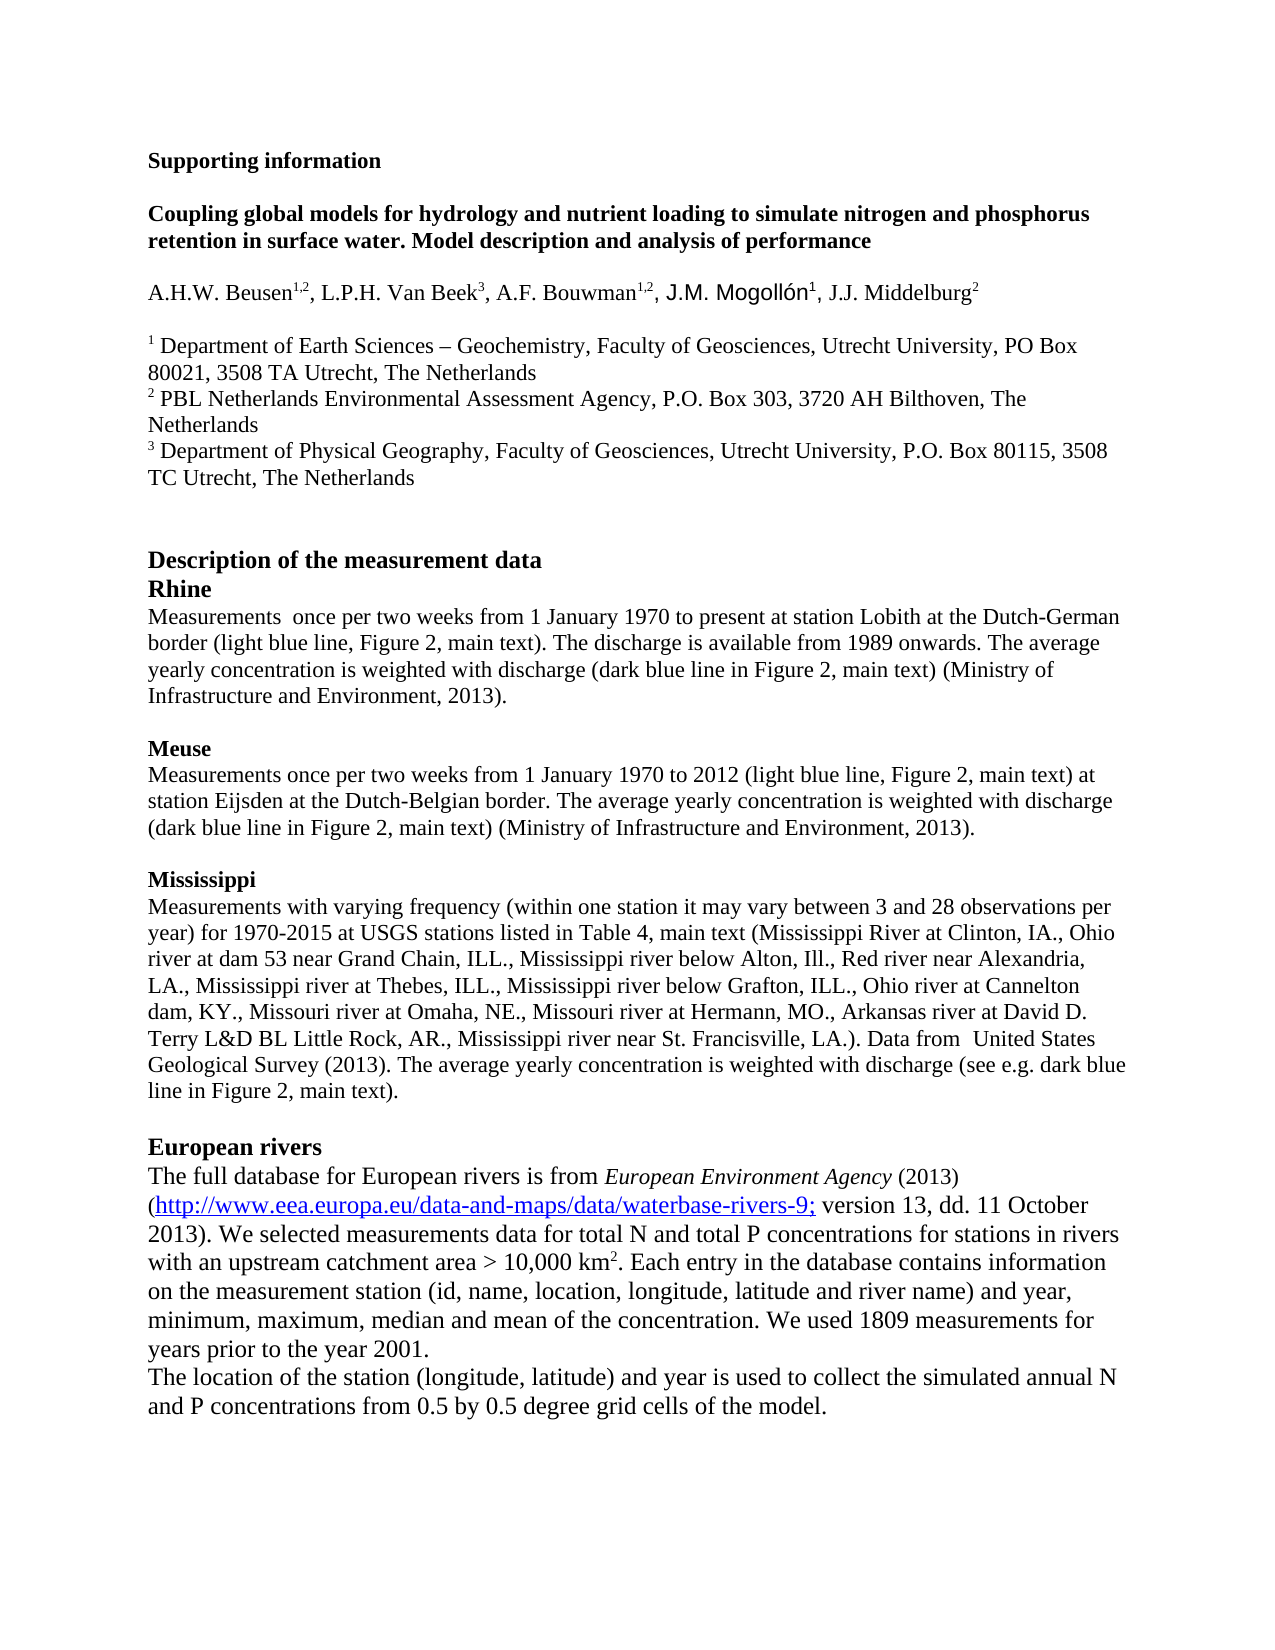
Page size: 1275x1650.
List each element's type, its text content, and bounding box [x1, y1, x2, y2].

text Measurements once per two weeks from 1 January 1970 to 2012 (light blue line, Figure 2, main text) at station Eijsden at the Dutch-Belgian border. The average yearly concentration is weighted with discharge (dark blue line in Figure 2, main text) (Ministry of Infrastructure and Environment, 2013). [148, 761, 1127, 840]
text 3 Department of Physical Geography, Faculty of Geosciences, Utrecht University, P.O. Box 80115, 3508 TC Utrecht, The Netherlands [148, 438, 1127, 490]
text Mississippi [148, 866, 1127, 893]
text European rivers [148, 1132, 1127, 1161]
text 1 Department of Earth Sciences – Geochemistry, Faculty of Geosciences, Utrecht University, PO Box 80021, 3508 TA Utrecht, The Netherlands [148, 332, 1127, 385]
text The location of the station (longitude, latitude) and year is used to collect the simulated annual N and P concentrations from 0.5 by 0.5 degree grid cells of the model. [148, 1362, 1127, 1420]
text Measurements once per two weeks from 1 January 1970 to present at station Lobith at the Dutch-German border (light blue line, Figure 2, main text). The discharge is available from 1989 onwards. The average yearly concentration is weighted with discharge (dark blue line in Figure 2, main text) (Ministry of Infrastructure and Environment, 2013). [148, 603, 1127, 708]
text The full database for European rivers is from European Environment Agency (2013) (http://www.eea.europa.eu/data-and-maps/data/waterbase-rivers-9; version 13, dd. 11 October 2013). We selected measurements data for total N and total P concentrations for stations in rivers with an upstream catchment area > 10,000 km2. Each entry in the database contains information on the measurement station (id, name, location, longitude, latitude and river name) and year, minimum, maximum, median and mean of the concentration. We used 1809 measurements for years prior to the year 2001. [148, 1161, 1127, 1362]
text A.H.W. Beusen1,2, L.P.H. Van Beek3, A.F. Bouwman1,2, J.M. Mogollón1, J.J. Middelburg2 [148, 279, 1127, 306]
text Meuse [148, 735, 1127, 761]
text Measurements with varying frequency (within one station it may vary between 3 and 28 observations per year) for 1970-2015 at USGS stations listed in Table 4, main text (Mississippi River at Clinton, IA., Ohio river at dam 53 near Grand Chain, ILL., Mississippi river below Alton, Ill., Red river near Alexandria, LA., Mississippi river at Thebes, ILL., Mississippi river below Grafton, ILL., Ohio river at Cannelton dam, KY., Missouri river at Omaha, NE., Missouri river at Hermann, MO., Arkansas river at David D. Terry L&D BL Little Rock, AR., Mississippi river near St. Francisville, LA.). Data from United States Geological Survey (2013). The average yearly concentration is weighted with discharge (see e.g. dark blue line in Figure 2, main text). [148, 893, 1127, 1104]
text Supporting information [148, 148, 1127, 174]
text 2 PBL Netherlands Environmental Assessment Agency, P.O. Box 303, 3720 AH Bilthoven, The Netherlands [148, 385, 1127, 438]
text Coupling global models for hydrology and nutrient loading to simulate nitrogen and phosphorus retention in surface water. Model description and analysis of performance [148, 200, 1127, 253]
text Description of the measurement data [148, 545, 1127, 574]
text Rhine [148, 574, 1127, 603]
